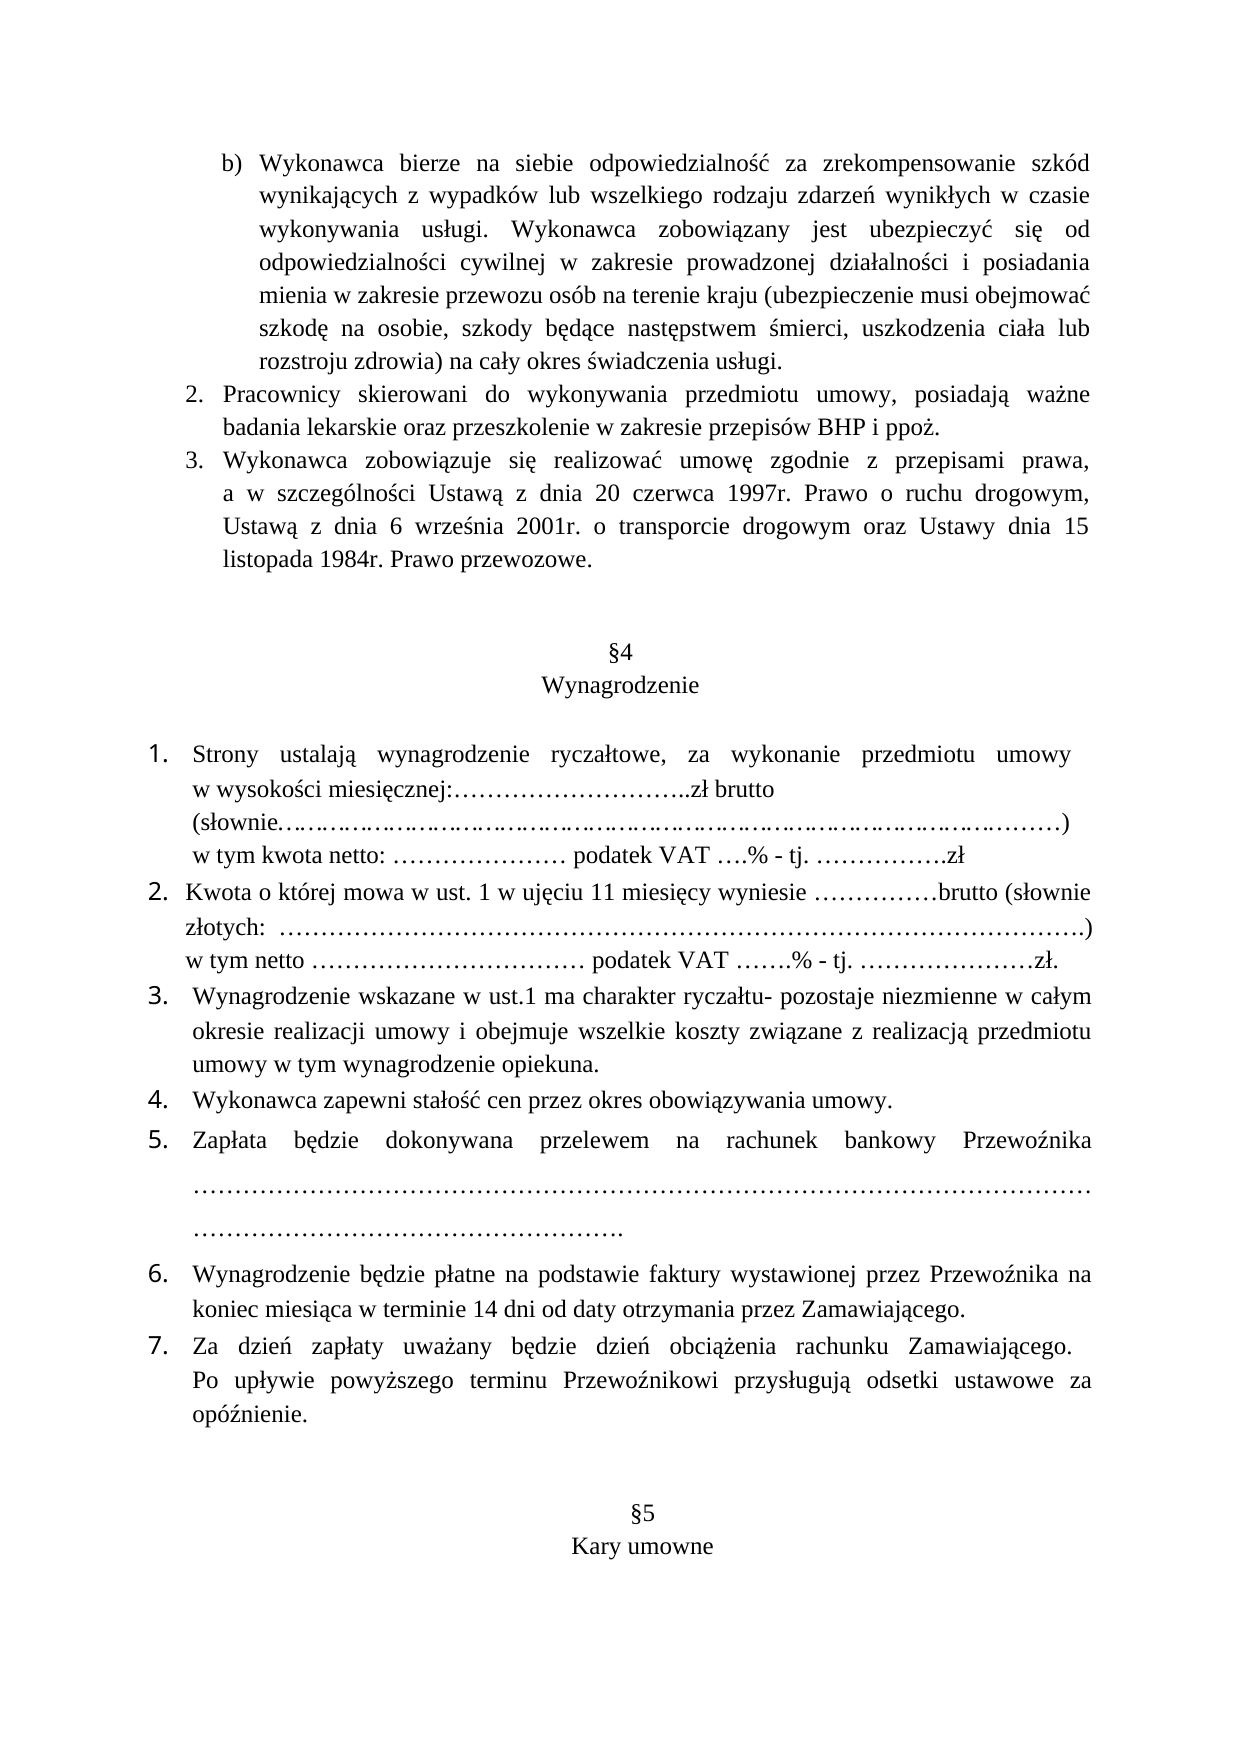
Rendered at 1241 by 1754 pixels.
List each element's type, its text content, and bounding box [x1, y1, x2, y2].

list Wynagrodzenie będzie płatne na podstawie faktury wystawionej przez Przewoźnika na koniec miesiąca w terminie 14 dni od daty otrzymania przez Zamawiającego. [148, 1256, 1093, 1323]
list Pracownicy skierowani do wykonywania przedmiotu umowy, posiadają ważne badania lekarskie oraz przeszkolenie w zakresie przepisów BHP i ppoż. [185, 379, 1091, 441]
list Strony ustalają wynagrodzenie ryczałtowe, za wykonanie przedmiotu umowy w wysokości miesięcznej:………………………..zł brutto [148, 736, 1093, 803]
list Wykonawca zapewni stałość cen przez okres obowiązywania umowy. [148, 1082, 1093, 1116]
text §4 [148, 637, 1093, 666]
list Wykonawca bierze na siebie odpowiedzialność za zrekompensowanie szkód wynikających z wypadków lub wszelkiego rodzaju zdarzeń wynikłych w czasie wykonywania usługi. Wykonawca zobowiązany jest ubezpieczyć się od odpowiedzialności cywilnej w zakresie prowadzonej działalności i posiadania mienia w zakresie przewozu osób na terenie kraju (ubezpieczenie musi obejmować szkodę na osobie, szkody będące następstwem śmierci, uszkodzenia ciała lub rozstroju zdrowia) na cały okres świadczenia usługi. [221, 148, 1091, 374]
text (słownie……………………………………………………………………………………………) w tym kwota netto: ………………… podatek VAT ….% - tj. …………….zł [192, 807, 1093, 869]
list Za dzień zapłaty uważany będzie dzień obciążenia rachunku Zamawiającego. Po upływie powyższego terminu Przewoźnikowi przysługują odsetki ustawowe za opóźnienie. [148, 1327, 1093, 1427]
text §5 [192, 1498, 1093, 1526]
list Kwota o której mowa w ust. 1 w ujęciu 11 miesięcy wyniesie ……………brutto (słownie złotych: …………………………………………………………………………………….) w tym netto …………………………… podatek VAT …….% - tj. …………………zł. [148, 873, 1093, 973]
list Wynagrodzenie wskazane w ust.1 ma charakter ryczałtu- pozostaje niezmienne w całym okresie realizacji umowy i obejmuje wszelkie koszty związane z realizacją przedmiotu umowy w tym wynagrodzenie opiekuna. [148, 978, 1093, 1078]
list Zapłata będzie dokonywana przelewem na rachunek bankowy Przewoźnika ……………………………………………………………………………………………………………………………………………. [148, 1121, 1093, 1242]
list Wykonawca zobowiązuje się realizować umowę zgodnie z przepisami prawa, a w szczególności Ustawą z dnia 20 czerwca 1997r. Prawo o ruchu drogowym, Ustawą z dnia 6 września 2001r. o transporcie drogowym oraz Ustawy dnia 15 listopada 1984r. Prawo przewozowe. [185, 445, 1091, 573]
text Kary umowne [192, 1531, 1093, 1559]
text Wynagrodzenie [148, 670, 1093, 699]
